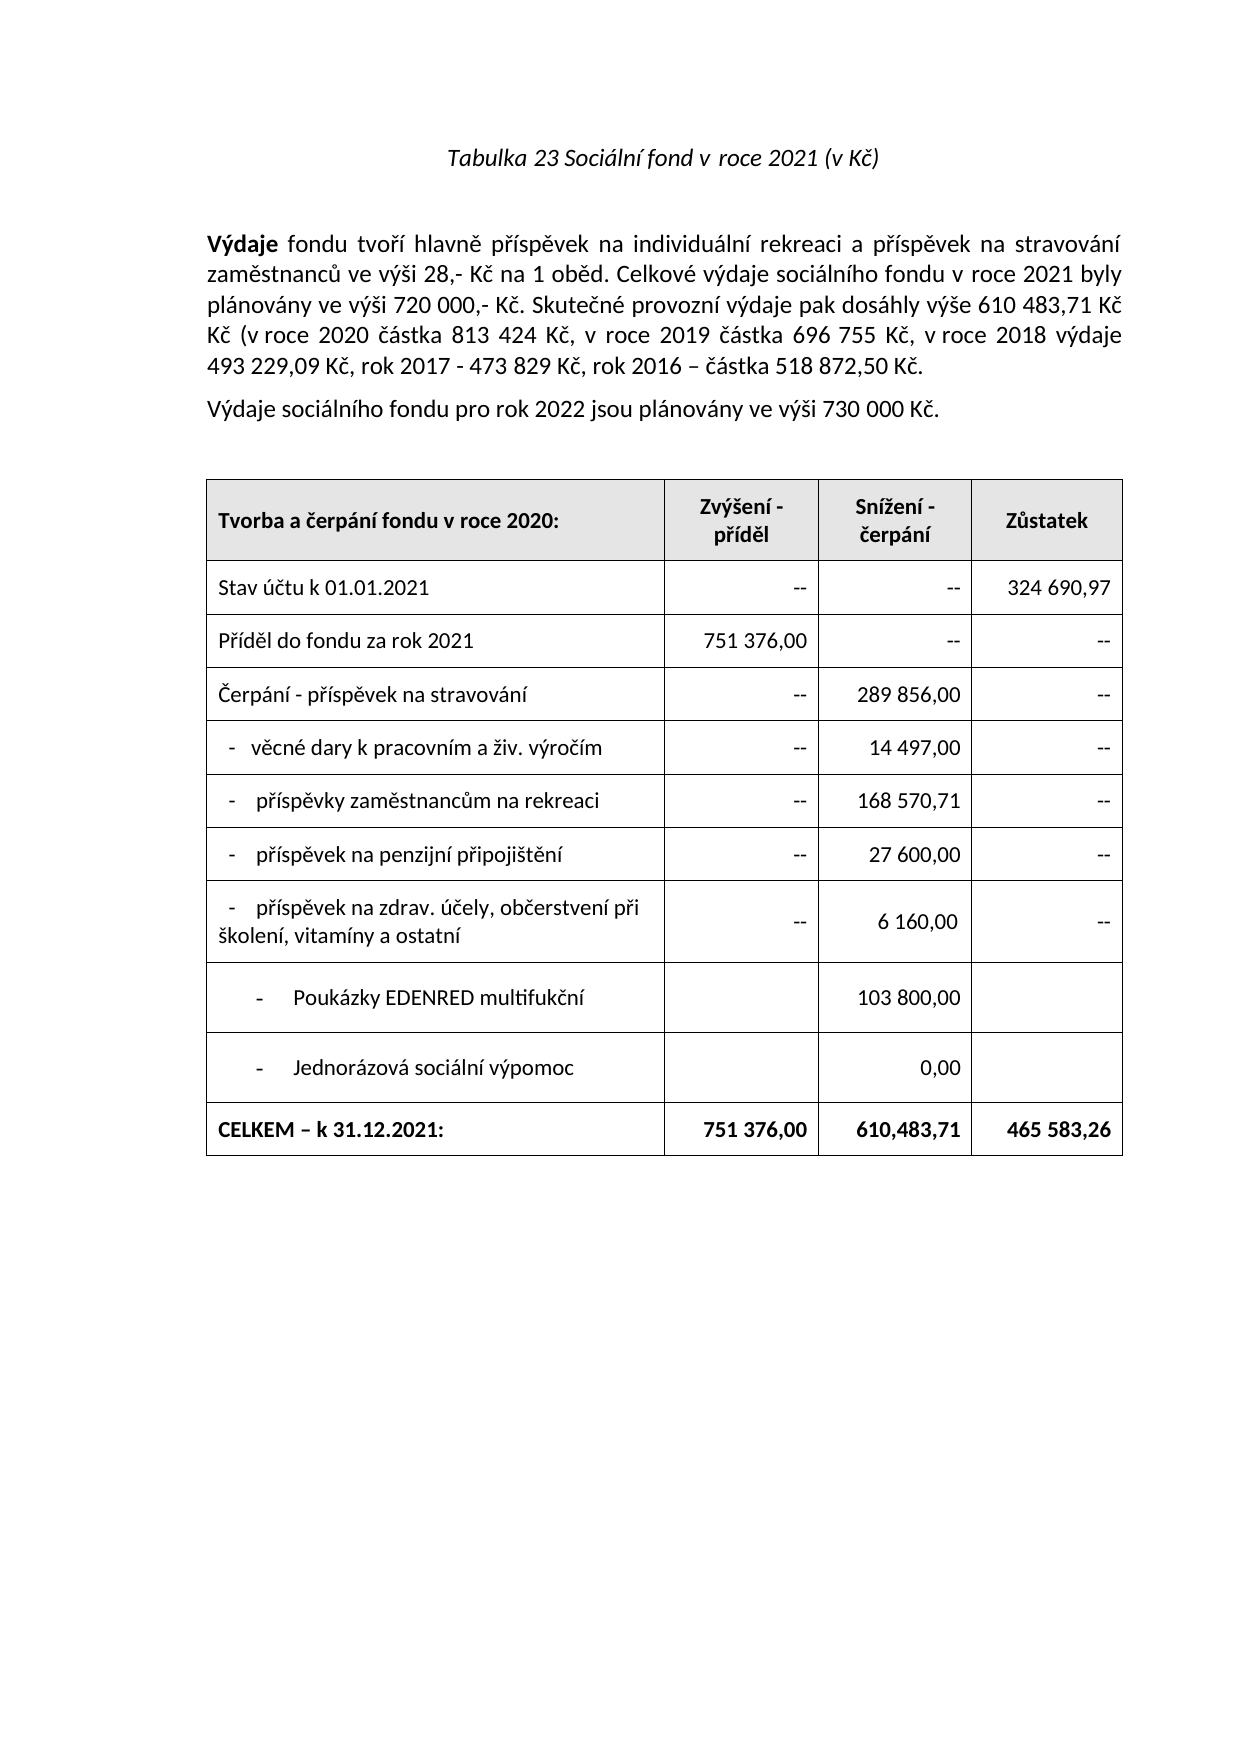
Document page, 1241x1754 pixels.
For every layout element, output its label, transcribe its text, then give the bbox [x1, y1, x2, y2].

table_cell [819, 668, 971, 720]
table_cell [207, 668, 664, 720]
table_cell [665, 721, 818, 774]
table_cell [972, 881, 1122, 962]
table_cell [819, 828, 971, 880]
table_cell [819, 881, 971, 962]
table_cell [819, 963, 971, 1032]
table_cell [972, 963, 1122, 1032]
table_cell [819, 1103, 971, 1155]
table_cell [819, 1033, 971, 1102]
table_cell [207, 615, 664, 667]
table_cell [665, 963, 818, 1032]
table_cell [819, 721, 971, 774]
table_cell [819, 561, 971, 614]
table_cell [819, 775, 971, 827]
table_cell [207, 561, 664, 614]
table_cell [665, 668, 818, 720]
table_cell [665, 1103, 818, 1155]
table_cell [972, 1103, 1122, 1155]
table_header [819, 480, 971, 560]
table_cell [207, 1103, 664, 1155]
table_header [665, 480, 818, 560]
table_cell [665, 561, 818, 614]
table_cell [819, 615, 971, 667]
text Tabulka 23 Sociální fond v roce 2021 (v Kč) [207, 142, 1122, 172]
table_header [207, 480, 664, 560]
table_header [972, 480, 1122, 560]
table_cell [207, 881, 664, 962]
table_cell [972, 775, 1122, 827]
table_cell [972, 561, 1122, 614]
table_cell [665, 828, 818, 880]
text Výdaje sociálního fondu pro rok 2022 jsou plánovány ve výši 730 000 Kč. [207, 393, 1122, 423]
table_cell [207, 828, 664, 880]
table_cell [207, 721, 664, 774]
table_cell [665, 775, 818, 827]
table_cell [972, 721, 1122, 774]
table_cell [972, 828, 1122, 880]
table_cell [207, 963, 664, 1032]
text Výdaje fondu tvoří hlavně příspěvek na individuální rekreaci a příspěvek na stravování zaměstnanců ve výši 28,- Kč na 1 oběd. Celkové výdaje sociálního fondu v roce 2021 byly plánovány ve výši 720 000,- Kč. Skutečné provozní výdaje pak dosáhly výše 610 483,71 Kč Kč (v roce 2020 částka 813 424 Kč, v roce 2019 částka 696 755 Kč, v roce 2018 výdaje 493 229,09 Kč, rok 2017 - 473 829 Kč, rok 2016 – částka 518 872,50 Kč. [207, 228, 1122, 380]
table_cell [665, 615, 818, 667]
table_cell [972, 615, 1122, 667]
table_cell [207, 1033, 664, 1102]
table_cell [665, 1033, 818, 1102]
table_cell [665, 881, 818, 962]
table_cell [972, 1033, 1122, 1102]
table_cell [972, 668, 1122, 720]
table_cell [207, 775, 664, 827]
